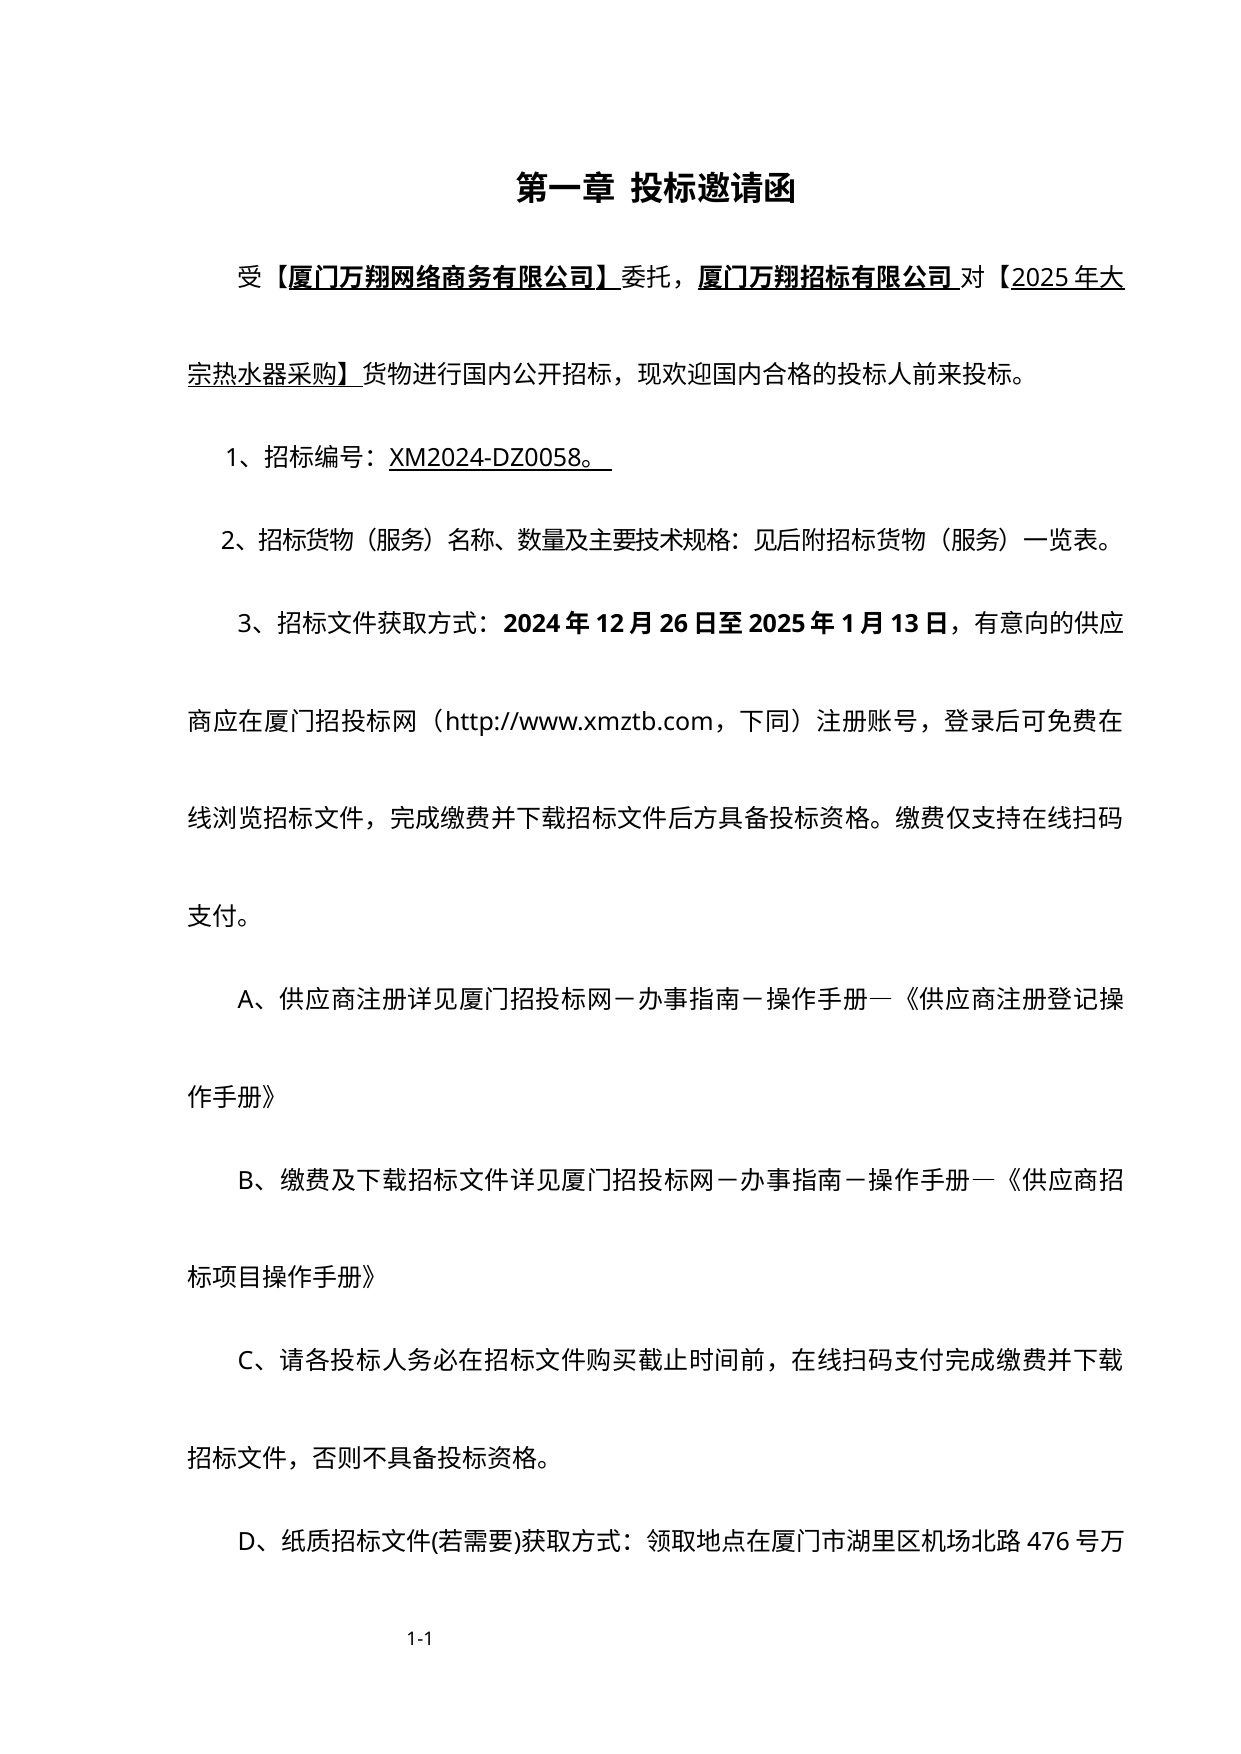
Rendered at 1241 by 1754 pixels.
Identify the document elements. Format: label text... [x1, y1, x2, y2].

text A、供应商注册详见厦门招投标网－办事指南－操作手册—《供应商注册登记操作手册》 [187, 965, 1125, 1128]
text 3、招标文件获取方式：2024年12月26日至2025年1月13日，有意向的供应商应在厦门招投标网（http://www.xmztb.com，下同）注册账号，登录后可免费在线浏览招标文件，完成缴费并下载招标文件后方具备投标资格。缴费仅支持在线扫码支付。 [187, 589, 1125, 947]
text B、缴费及下载招标文件详见厦门招投标网－办事指南－操作手册—《供应商招标项目操作手册》 [187, 1146, 1125, 1308]
text 受【厦门万翔网络商务有限公司】委托，厦门万翔招标有限公司 对【2025年大宗热水器采购】货物进行国内公开招标，现欢迎国内合格的投标人前来投标。 [187, 243, 1125, 405]
text 2、招标货物（服务）名称、数量及主要技术规格：见后附招标货物（服务）一览表。 [187, 506, 1125, 571]
text C、请各投标人务必在招标文件购买截止时间前，在线扫码支付完成缴费并下载招标文件，否则不具备投标资格。 [187, 1326, 1125, 1489]
text 第一章 投标邀请函 [187, 153, 1125, 218]
text 1、招标编号：XM2024-DZ0058。 [187, 423, 1125, 488]
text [187, 1507, 1125, 1572]
